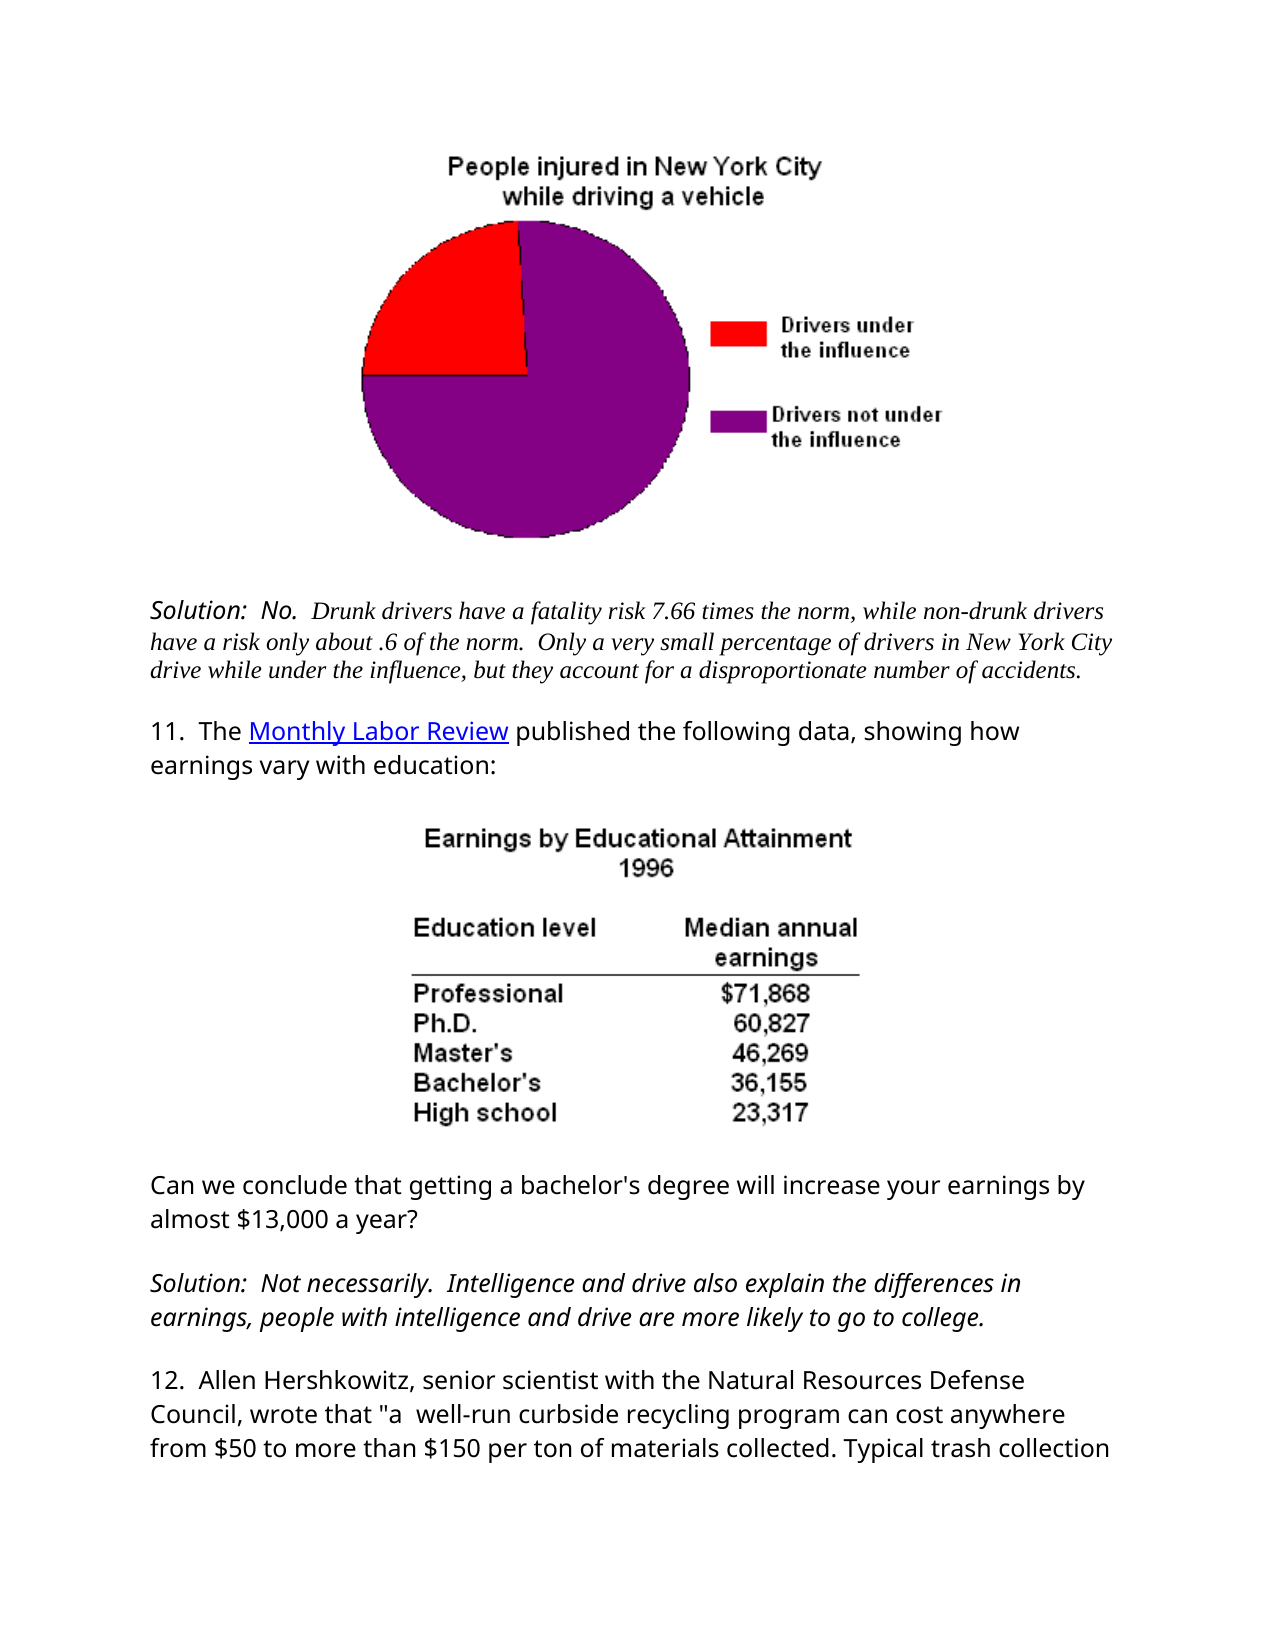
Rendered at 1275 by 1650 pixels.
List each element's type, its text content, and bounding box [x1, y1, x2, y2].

text 11. The Monthly Labor Review published the following data, showing how earnings vary with education: [150, 713, 1125, 782]
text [150, 1363, 1125, 1465]
text Solution: Not necessarily. Intelligence and drive also explain the differences in earnings, people with intelligence and drive are more likely to go to college. [150, 1265, 1125, 1333]
text Can we conclude that getting a bachelor's degree will increase your earnings by almost $13,000 a year? [150, 1168, 1125, 1236]
picture [343, 150, 944, 557]
picture [401, 810, 874, 1139]
text Solution: No. Drunk drivers have a fatality risk 7.66 times the norm, while non-drunk drivers have a risk only about .6 of the norm. Only a very small percentage of drivers in New York City drive while under the influence, but they account for a disproportionate number of accidents. [150, 593, 1125, 684]
